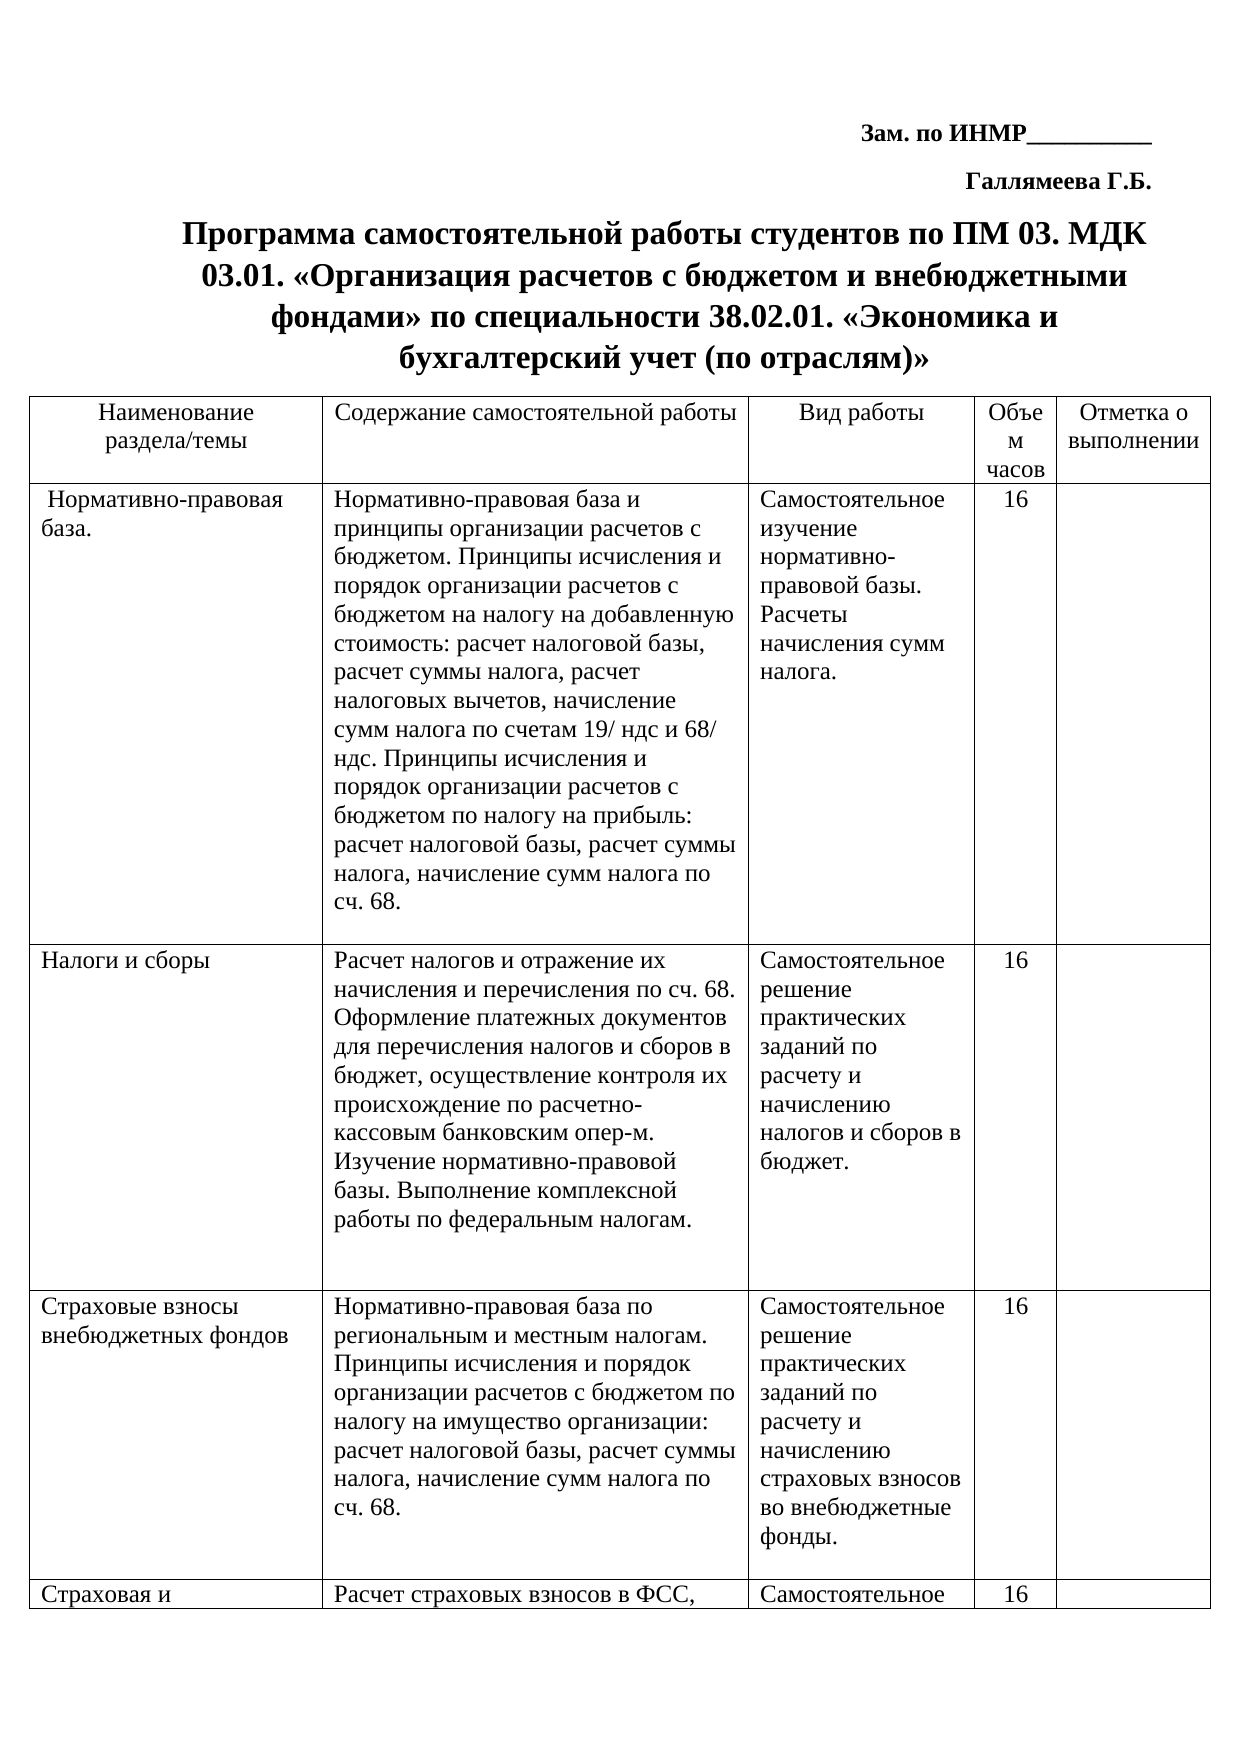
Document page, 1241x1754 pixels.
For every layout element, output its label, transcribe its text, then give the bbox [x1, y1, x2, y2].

table_header Отметка о выполнении [1057, 397, 1210, 483]
table_cell 16 [975, 1580, 1056, 1608]
table_cell [1057, 945, 1210, 1290]
table_cell [1057, 1580, 1210, 1608]
table_cell Налоги и сборы [30, 945, 322, 1290]
table_cell Нормативно-правовая база и принципы организации расчетов с бюджетом. Принципы исчисления и порядок организации расчетов с бюджетом на налогу на добавленную стоимость: расчет налоговой базы, расчет суммы налога, расчет налоговых вычетов, начисление сумм налога по счетам 19/ ндс и 68/ ндс. Принципы исчисления и порядок организации расчетов с бюджетом по налогу на прибыль: расчет налоговой базы, расчет суммы налога, начисление сумм налога по сч. 68. [323, 484, 748, 944]
table_cell 16 [975, 945, 1056, 1290]
text Галлямеева Г.Б. [177, 166, 1152, 194]
table_cell Нормативно-правовая база. [30, 484, 322, 944]
text Зам. по ИНМР__________ [177, 118, 1152, 147]
table_header Содержание самостоятельной работы [323, 397, 748, 483]
table_header Вид работы [749, 397, 974, 483]
table_header Объем часов [975, 397, 1056, 483]
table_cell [30, 1580, 322, 1608]
table_cell [1057, 484, 1210, 944]
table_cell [323, 1580, 748, 1608]
table_cell Самостоятельное решение практических заданий по расчету и начислению налогов и сборов в бюджет. [749, 945, 974, 1290]
table_header Наименование раздела/темы [30, 397, 322, 483]
table_cell Страховые взносы внебюджетных фондов [30, 1291, 322, 1578]
table_cell [1057, 1291, 1210, 1578]
table_cell Самостоятельное решение практических заданий по расчету и начислению страховых взносов во внебюджетные фонды. [749, 1291, 974, 1578]
table_cell Самостоятельное изучение нормативно-правовой базы. Расчеты начисления сумм налога. [749, 484, 974, 944]
table_cell 16 [975, 1291, 1056, 1578]
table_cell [749, 1580, 974, 1608]
table_cell Нормативно-правовая база по региональным и местным налогам. Принципы исчисления и порядок организации расчетов с бюджетом по налогу на имущество организации: расчет налоговой базы, расчет суммы налога, начисление сумм налога по сч. 68. [323, 1291, 748, 1578]
table_cell Расчет налогов и отражение их начисления и перечисления по сч. 68. Оформление платежных документов для перечисления налогов и сборов в бюджет, осуществление контроля их происхождение по расчетно-кассовым банковским опер-м. Изучение нормативно-правовой базы. Выполнение комплексной работы по федеральным налогам. [323, 945, 748, 1290]
text Программа самостоятельной работы студентов по ПМ 03. МДК 03.01. «Организация расчетов с бюджетом и внебюджетными фондами» по специальности 38.02.01. «Экономика и бухгалтерский учет (по отраслям)» [177, 213, 1152, 376]
table_cell 16 [975, 484, 1056, 944]
